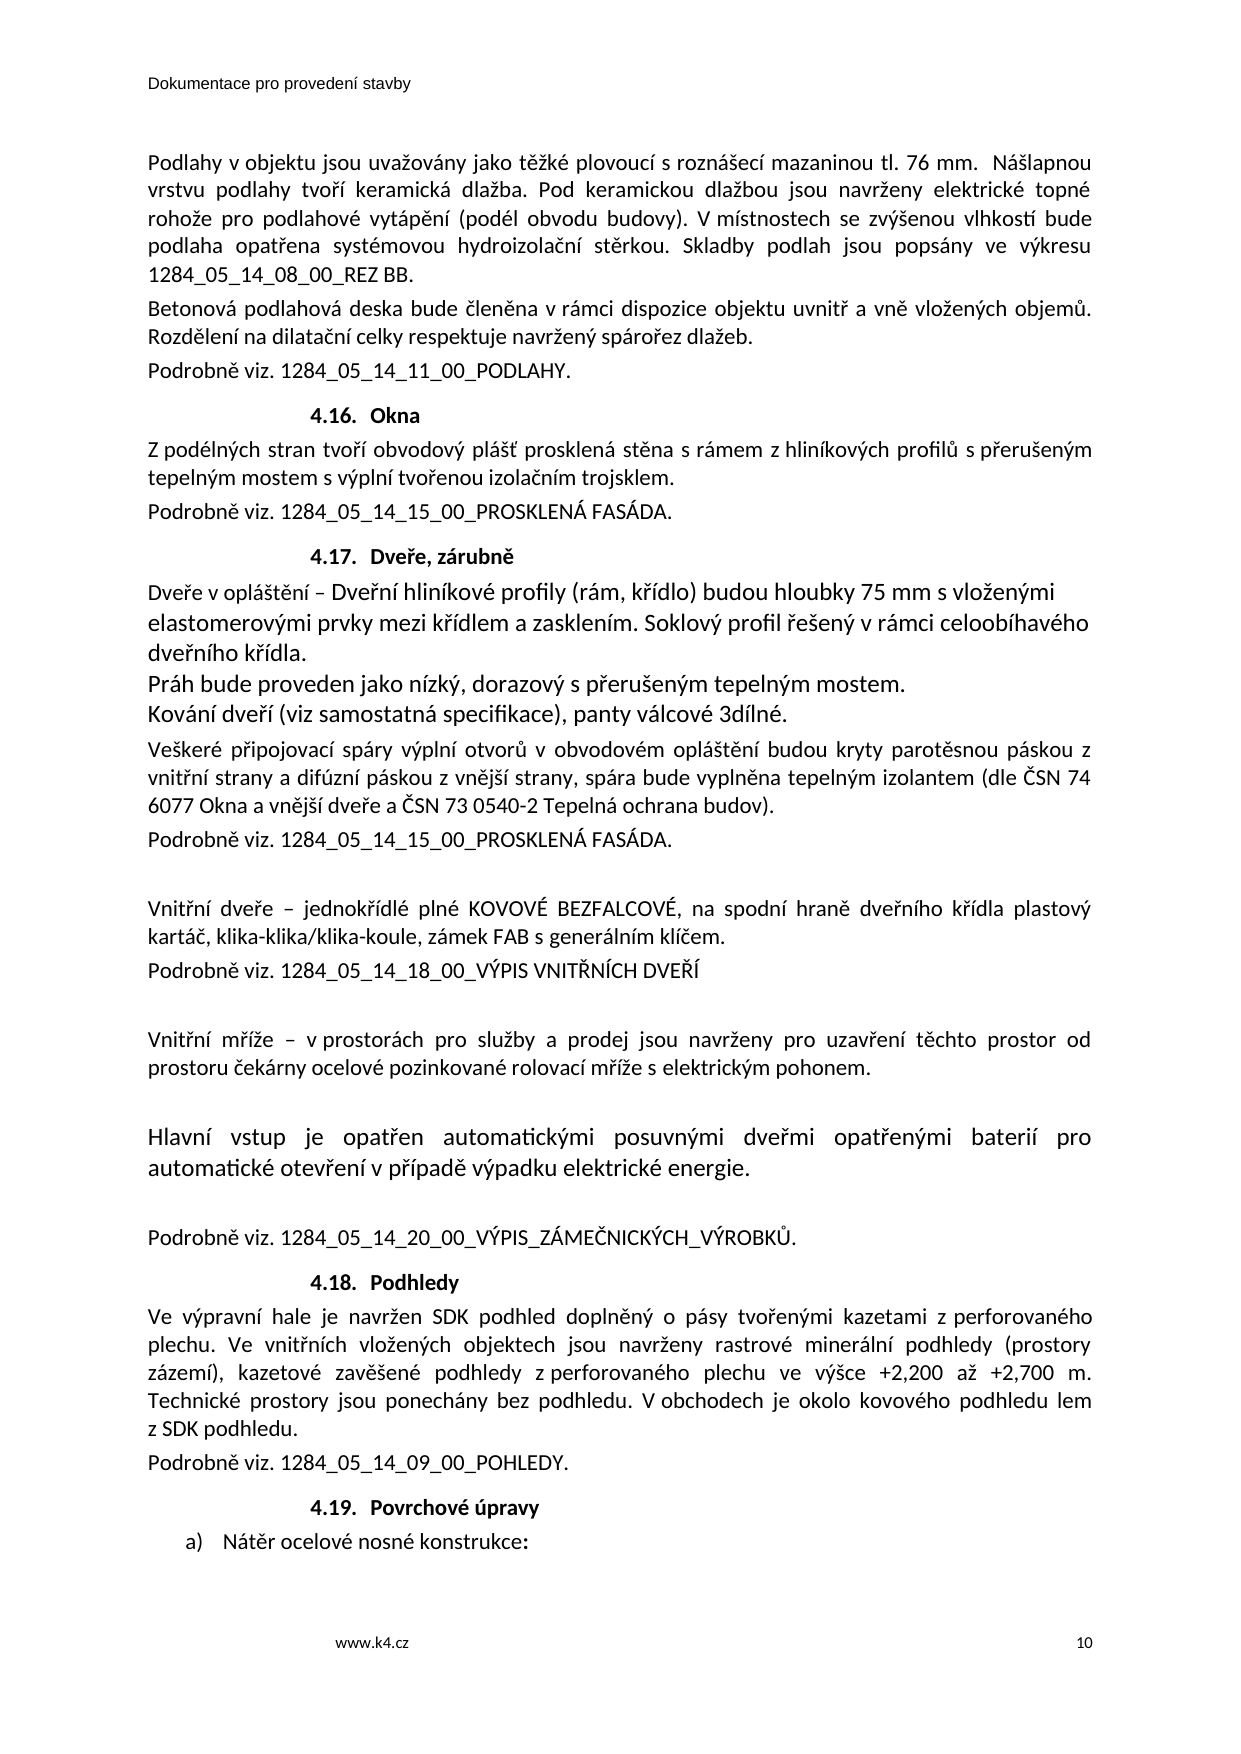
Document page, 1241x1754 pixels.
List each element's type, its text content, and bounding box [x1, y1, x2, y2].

subtitle Dveře, zárubně [310, 542, 1093, 570]
list Nátěr ocelové nosné konstrukce: [185, 1527, 1093, 1555]
subtitle Povrchové úpravy [310, 1493, 1093, 1521]
text Vnitřní mříže – v prostorách pro služby a prodej jsou navrženy pro uzavření těchto prostor od prostoru čekárny ocelové pozinkované rolovací mříže s elektrickým pohonem. [148, 1025, 1093, 1081]
text Dveře v opláštění – Dveřní hliníkové profily (rám, křídlo) budou hloubky 75 mm s vloženými elastomerovými prvky mezi křídlem a zasklením. Soklový profil řešený v rámci celoobíhavého dveřního křídla. [148, 576, 1093, 668]
text Vnitřní dveře – jednokřídlé plné KOVOVÉ BEZFALCOVÉ, na spodní hraně dveřního křídla plastový kartáč, klika-klika/klika-koule, zámek FAB s generálním klíčem. [148, 894, 1093, 950]
text Ve výpravní hale je navržen SDK podhled doplněný o pásy tvořenými kazetami z perforovaného plechu. Ve vnitřních vložených objektech jsou navrženy rastrové minerální podhledy (prostory zázemí), kazetové zavěšené podhledy z perforovaného plechu ve výšce +2,200 až +2,700 m. Technické prostory jsou ponechány bez podhledu. V obchodech je okolo kovového podhledu lem z SDK podhledu. [148, 1302, 1093, 1442]
text Podlahy v objektu jsou uvažovány jako těžké plovoucí s roznášecí mazaninou tl. 76 mm. Nášlapnou vrstvu podlahy tvoří keramická dlažba. Pod keramickou dlažbou jsou navrženy elektrické topné rohože pro podlahové vytápění (podél obvodu budovy). V místnostech se zvýšenou vlhkostí bude podlaha opatřena systémovou hydroizolační stěrkou. Skladby podlah jsou popsány ve výkresu 1284_05_14_08_00_REZ BB. [148, 148, 1093, 288]
text Práh bude proveden jako nízký, dorazový s přerušeným tepelným mostem. [148, 668, 1093, 698]
text Podrobně viz. 1284_05_14_20_00_VÝPIS_ZÁMEČNICKÝCH_VÝROBKŮ. [148, 1223, 1093, 1251]
text Hlavní vstup je opatřen automatickými posuvnými dveřmi opatřenými baterií pro automatické otevření v případě výpadku elektrické energie. [148, 1122, 1093, 1183]
text Podrobně viz. 1284_05_14_11_00_PODLAHY. [148, 356, 1093, 384]
subtitle Podhledy [310, 1268, 1093, 1296]
text Kování dveří (viz samostatná specifikace), panty válcové 3dílné. [148, 698, 1093, 729]
text Z podélných stran tvoří obvodový plášť prosklená stěna s rámem z hliníkových profilů s přerušeným tepelným mostem s výplní tvořenou izolačním trojsklem. [148, 435, 1093, 491]
text Podrobně viz. 1284_05_14_09_00_POHLEDY. [148, 1448, 1093, 1476]
text Podrobně viz. 1284_05_14_15_00_PROSKLENÁ FASÁDA. [148, 826, 1093, 854]
text Veškeré připojovací spáry výplní otvorů v obvodovém opláštění budou kryty parotěsnou páskou z vnitřní strany a difúzní páskou z vnější strany, spára bude vyplněna tepelným izolantem (dle ČSN 74 6077 Okna a vnější dveře a ČSN 73 0540-2 Tepelná ochrana budov). [148, 735, 1093, 819]
text Podrobně viz. 1284_05_14_15_00_PROSKLENÁ FASÁDA. [148, 497, 1093, 526]
text Betonová podlahová deska bude členěna v rámci dispozice objektu uvnitř a vně vložených objemů. Rozdělení na dilatační celky respektuje navržený spárořez dlažeb. [148, 294, 1093, 350]
subtitle Okna [310, 401, 1093, 429]
text Podrobně viz. 1284_05_14_18_00_VÝPIS VNITŘNÍCH DVEŘÍ [148, 956, 1093, 984]
